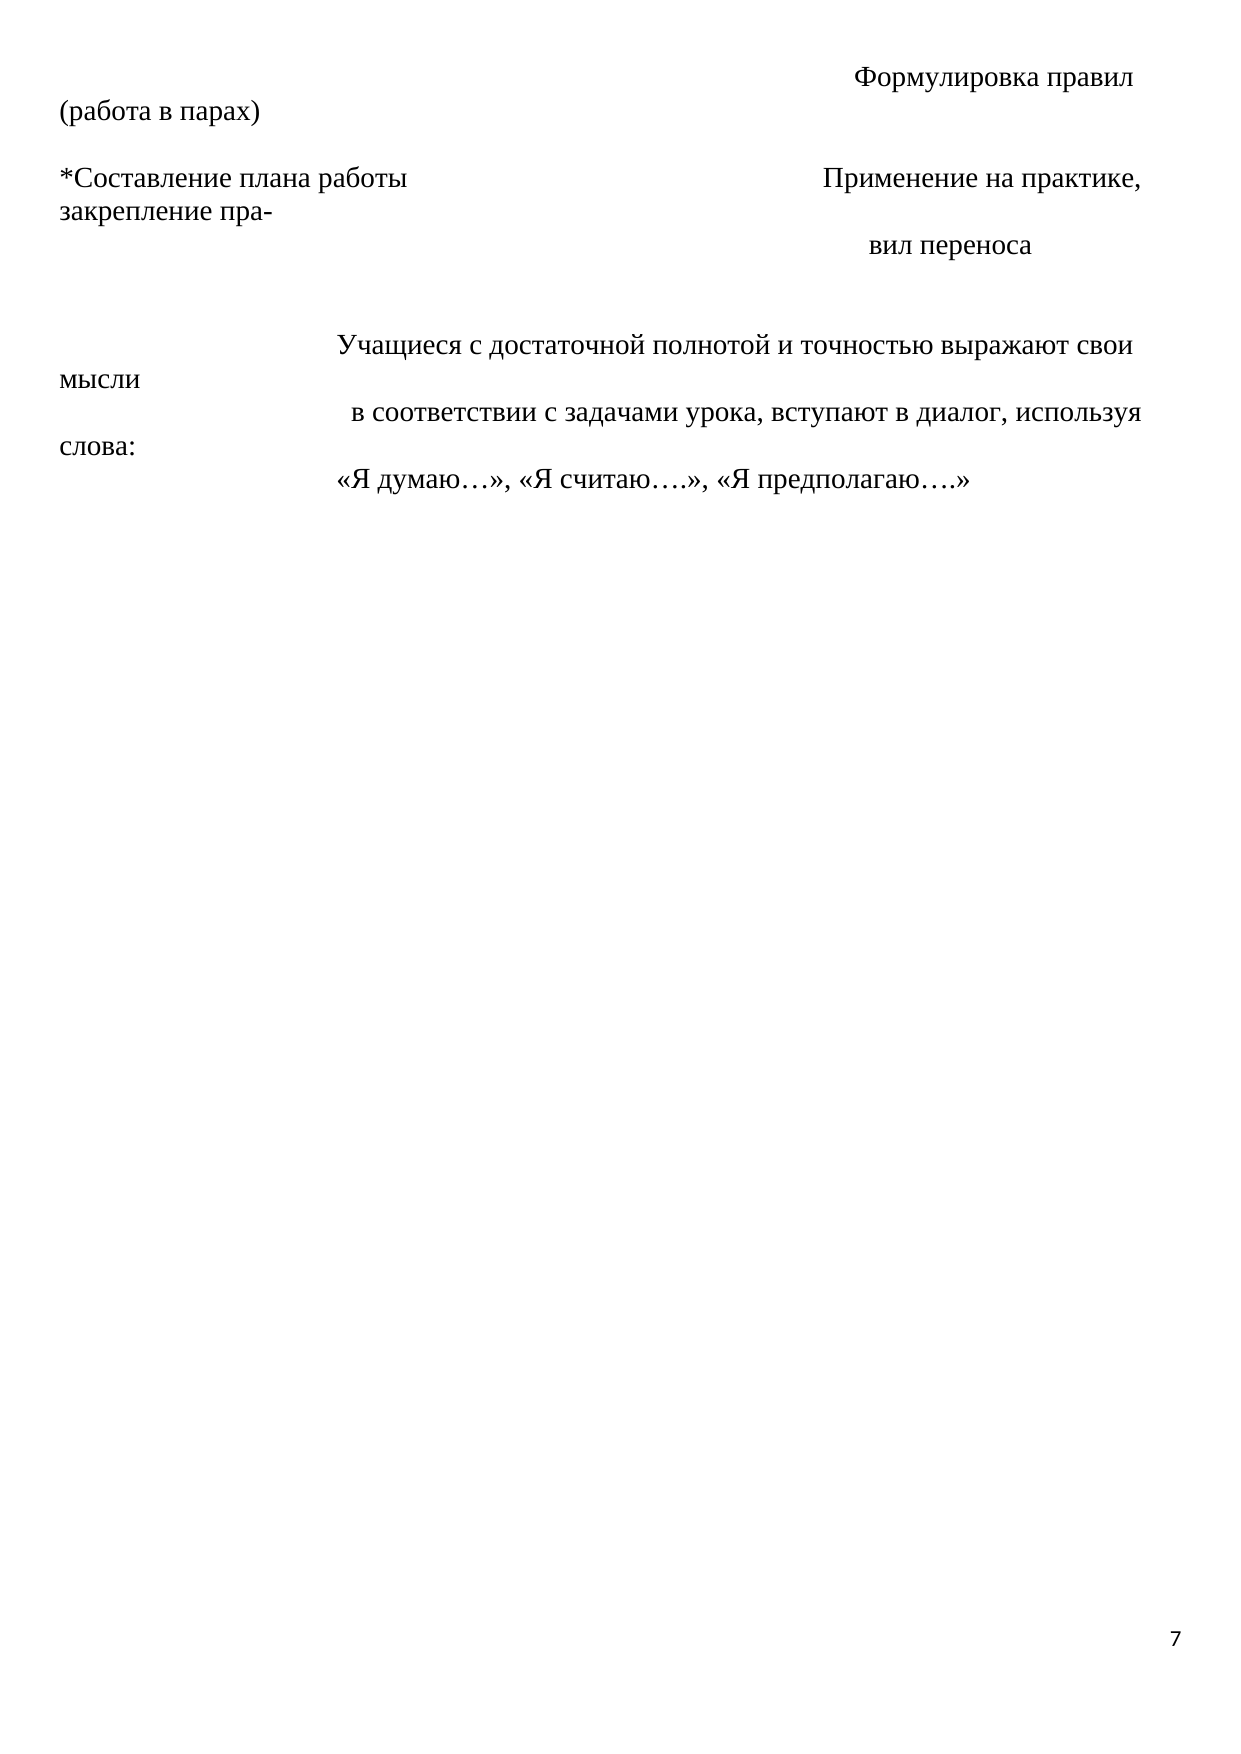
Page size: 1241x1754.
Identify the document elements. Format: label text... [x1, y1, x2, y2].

text «Я думаю…», «Я считаю….», «Я предполагаю….» [59, 462, 1181, 495]
text Формулировка правил (работа в парах) [59, 59, 1181, 126]
text *Составление плана работы Применение на практике, закрепление пра- [59, 160, 1181, 227]
text вил переноса [59, 227, 1181, 260]
text в соответствии с задачами урока, вступают в диалог, используя слова: [59, 394, 1181, 462]
text Учащиеся с достаточной полнотой и точностью выражают свои мысли [59, 327, 1181, 394]
